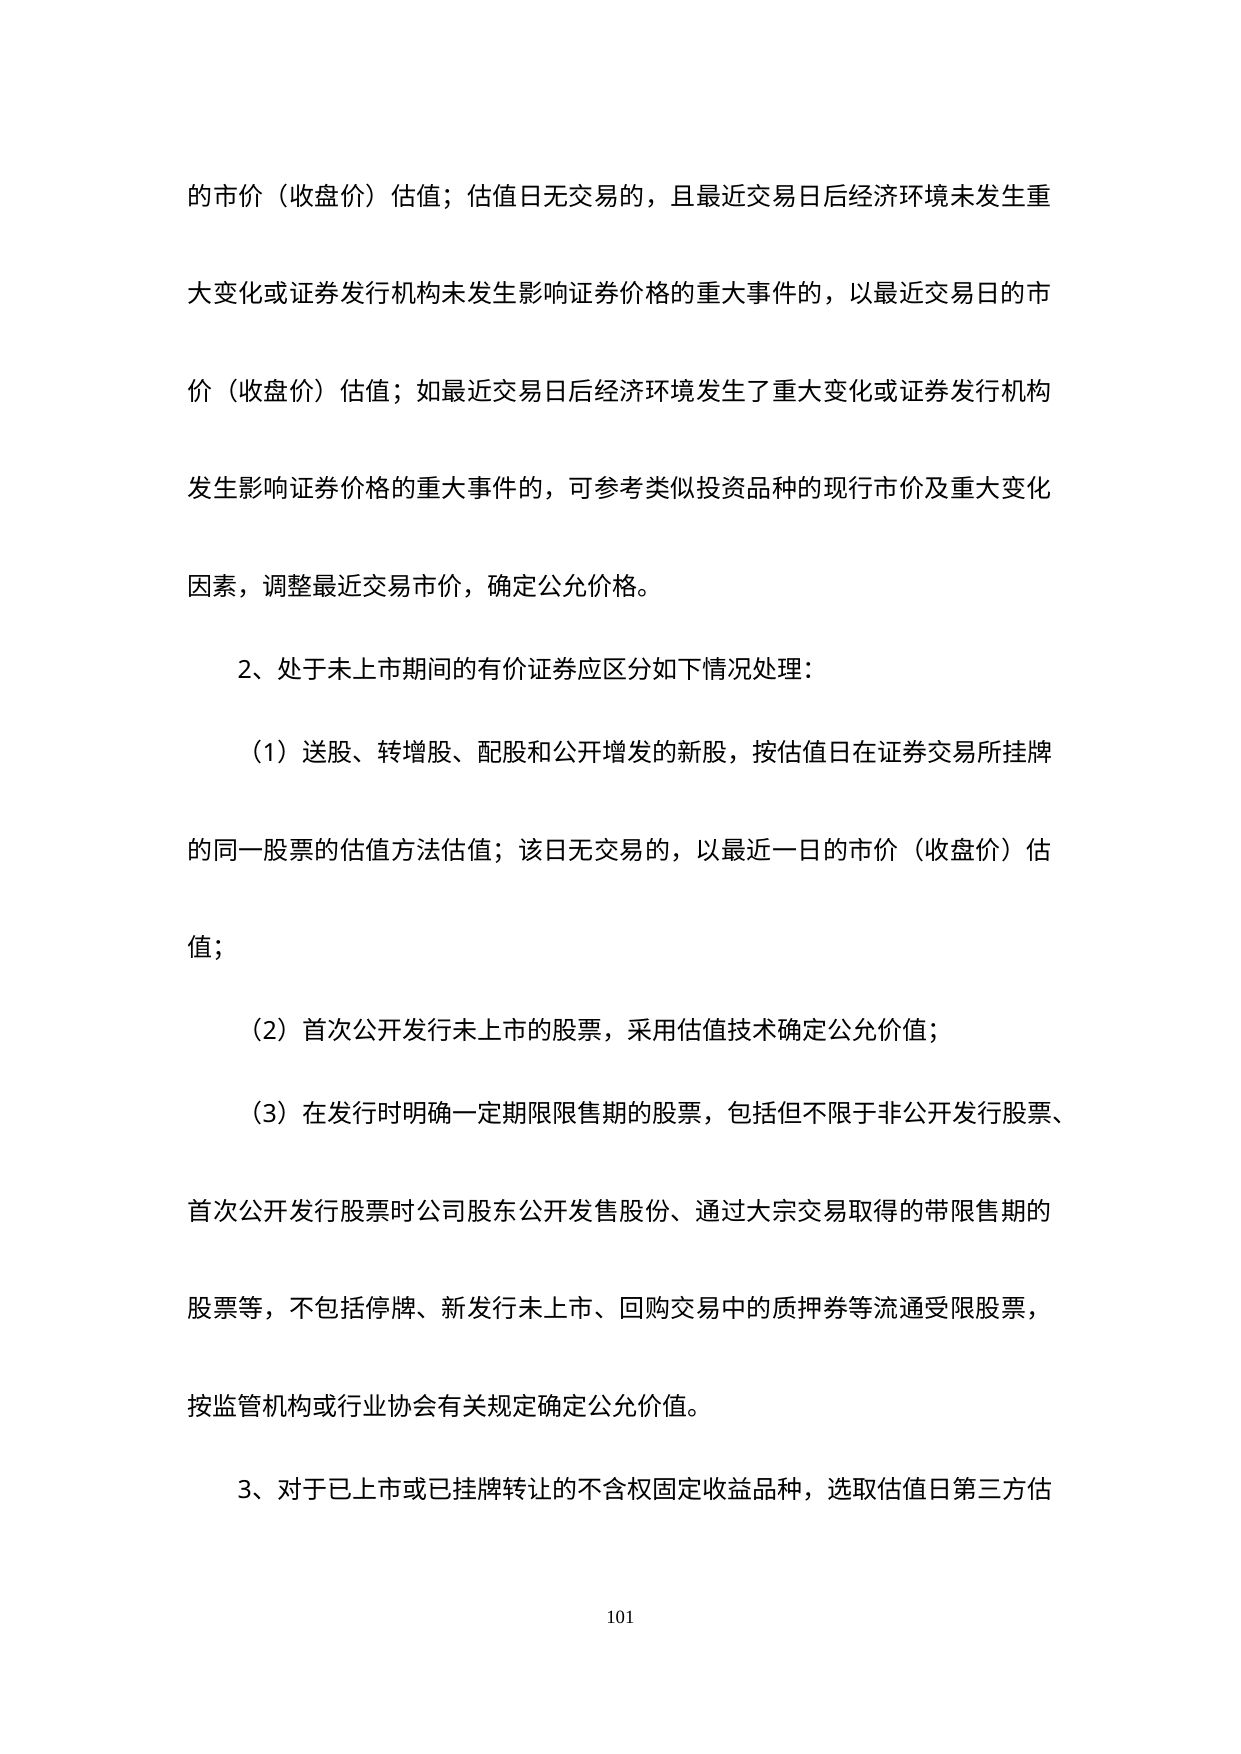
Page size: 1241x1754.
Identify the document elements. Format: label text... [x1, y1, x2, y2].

text （3）在发行时明确一定期限限售期的股票，包括但不限于非公开发行股票、首次公开发行股票时公司股东公开发售股份、通过大宗交易取得的带限售期的股票等，不包括停牌、新发行未上市、回购交易中的质押券等流通受限股票，按监管机构或行业协会有关规定确定公允价值。 [187, 1079, 1053, 1437]
text 2、处于未上市期间的有价证券应区分如下情况处理： [187, 635, 1053, 700]
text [187, 162, 1053, 617]
text （1）送股、转增股、配股和公开增发的新股，按估值日在证券交易所挂牌的同一股票的估值方法估值；该日无交易的，以最近一日的市价（收盘价）估值； [187, 718, 1053, 978]
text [187, 1455, 1053, 1520]
text （2）首次公开发行未上市的股票，采用估值技术确定公允价值； [187, 996, 1053, 1061]
